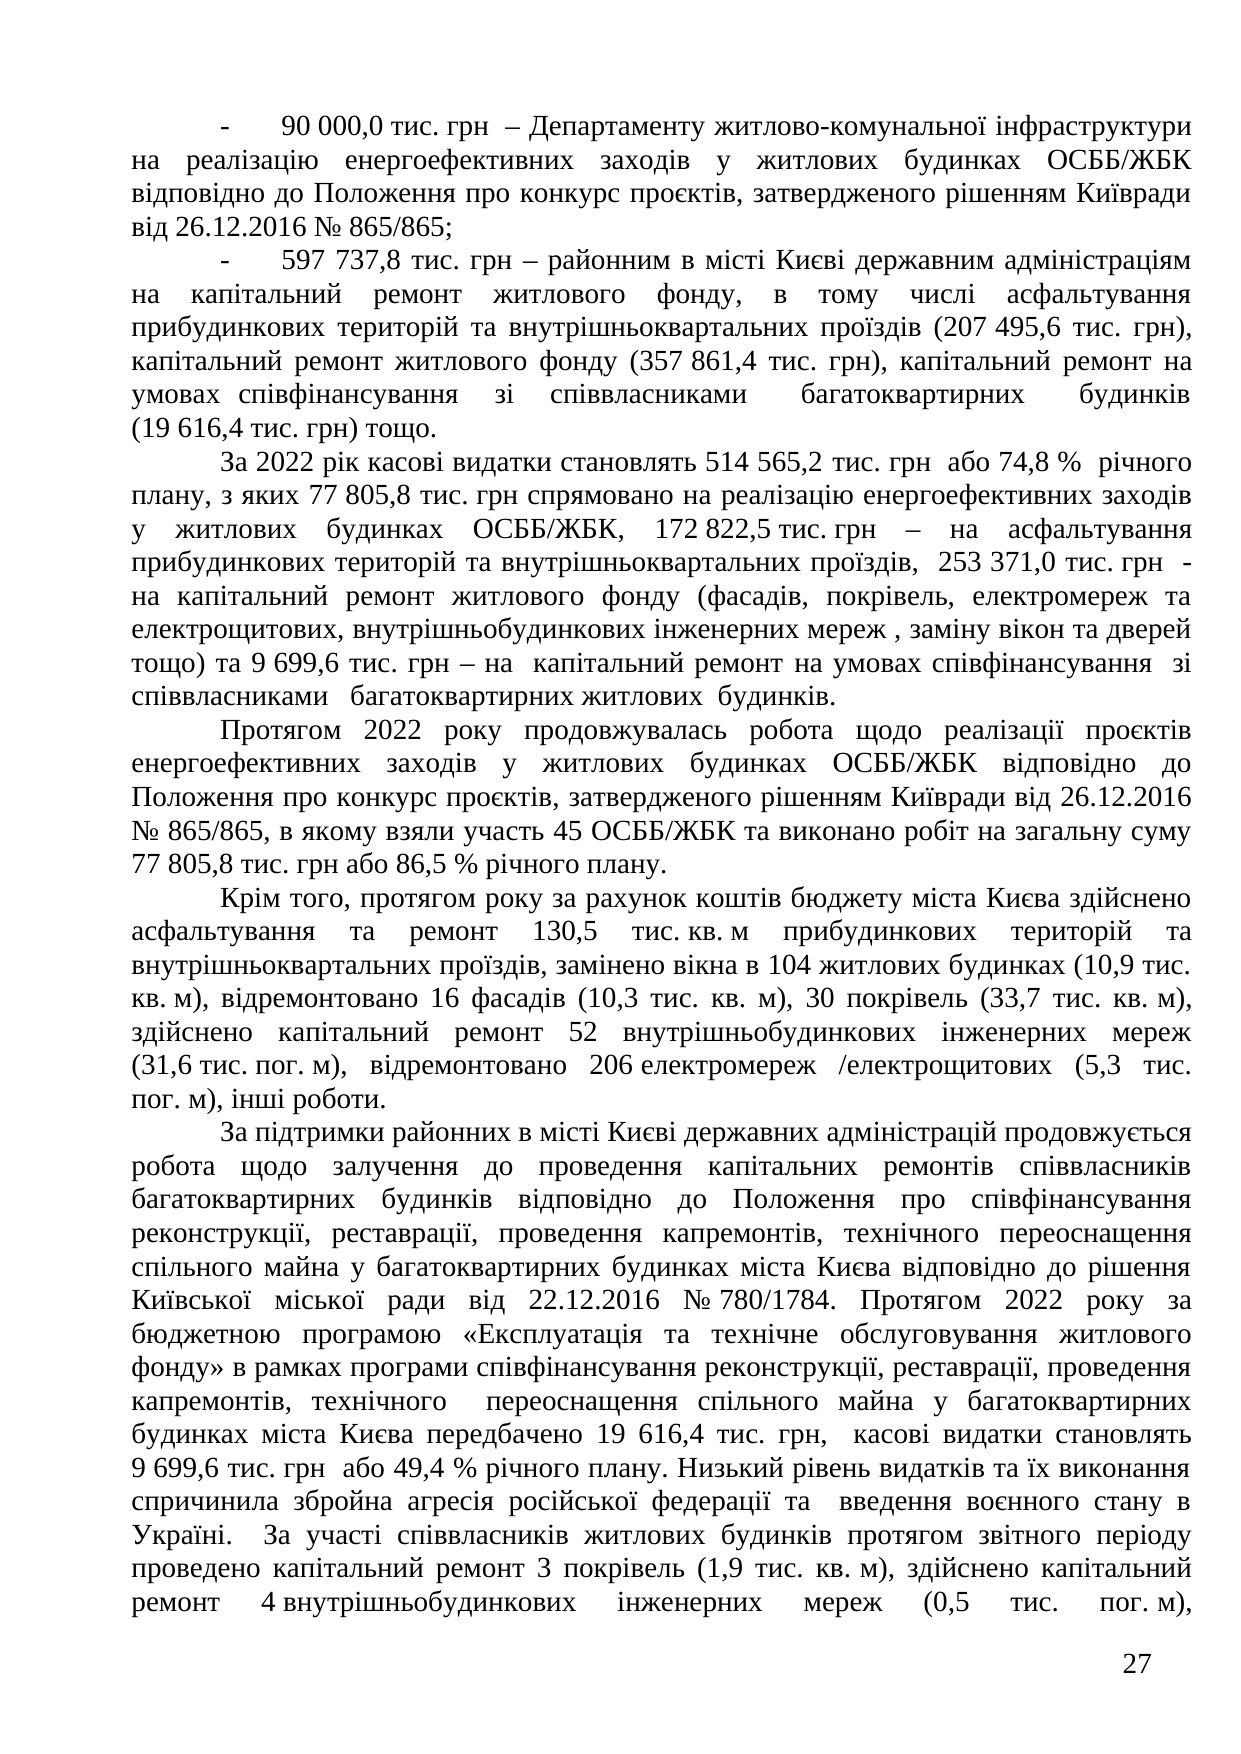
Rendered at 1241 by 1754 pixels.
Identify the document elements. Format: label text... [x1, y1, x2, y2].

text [131, 1114, 1192, 1618]
text Протягом 2022 року продовжувалась робота щодо реалізації проєктів енергоефективних заходів у житлових будинках ОСББ/ЖБК відповідно до Положення про конкурс проєктів, затвердженого рішенням Київради від 26.12.2016 № 865/865, в якому взяли участь 45 ОСББ/ЖБК та виконано робіт на загальну суму 77 805,8 тис. грн або 86,5 % річного плану. [131, 712, 1192, 880]
list 90 000,0 тис. грн – Департаменту житлово-комунальної інфраструктури на реалізацію енергоефективних заходів у житлових будинках ОСББ/ЖБК відповідно до Положення про конкурс проєктів, затвердженого рішенням Київради від 26.12.2016 № 865/865; [131, 108, 1192, 242]
text Крім того, протягом року за рахунок коштів бюджету міста Києва здійснено асфальтування та ремонт 130,5 тис. кв. м прибудинкових територій та внутрішньоквартальних проїздів, замінено вікна в 104 житлових будинках (10,9 тис. кв. м), відремонтовано 16 фасадів (10,3 тис. кв. м), 30 покрівель (33,7 тис. кв. м), здійснено капітальний ремонт 52 внутрішньобудинкових інженерних мереж (31,6 тис. пог. м), відремонтовано 206 електромереж /електрощитових (5,3 тис. пог. м), інші роботи. [131, 880, 1192, 1114]
list 597 737,8 тис. грн – районним в місті Києві державним адміністраціям на капітальний ремонт житлового фонду, в тому числі асфальтування прибудинкових територій та внутрішньоквартальних проїздів (207 495,6 тис. грн), капітальний ремонт житлового фонду (357 861,4 тис. грн), капітальний ремонт на умовах співфінансування зі співвласниками багатоквартирних будинків (19 616,4 тис. грн) тощо. [131, 242, 1192, 444]
text За 2022 рік касові видатки становлять 514 565,2 тис. грн або 74,8 % річного плану, з яких 77 805,8 тис. грн спрямовано на реалізацію енергоефективних заходів у житлових будинках ОСББ/ЖБК, 172 822,5 тис. грн – на асфальтування прибудинкових територій та внутрішньоквартальних проїздів, 253 371,0 тис. грн - на капітальний ремонт житлового фонду (фасадів, покрівель, електромереж та електрощитових, внутрішньобудинкових інженерних мереж , заміну вікон та дверей тощо) та 9 699,6 тис. грн – на капітальний ремонт на умовах співфінансування зі співвласниками багатоквартирних житлових будинків. [131, 444, 1192, 712]
